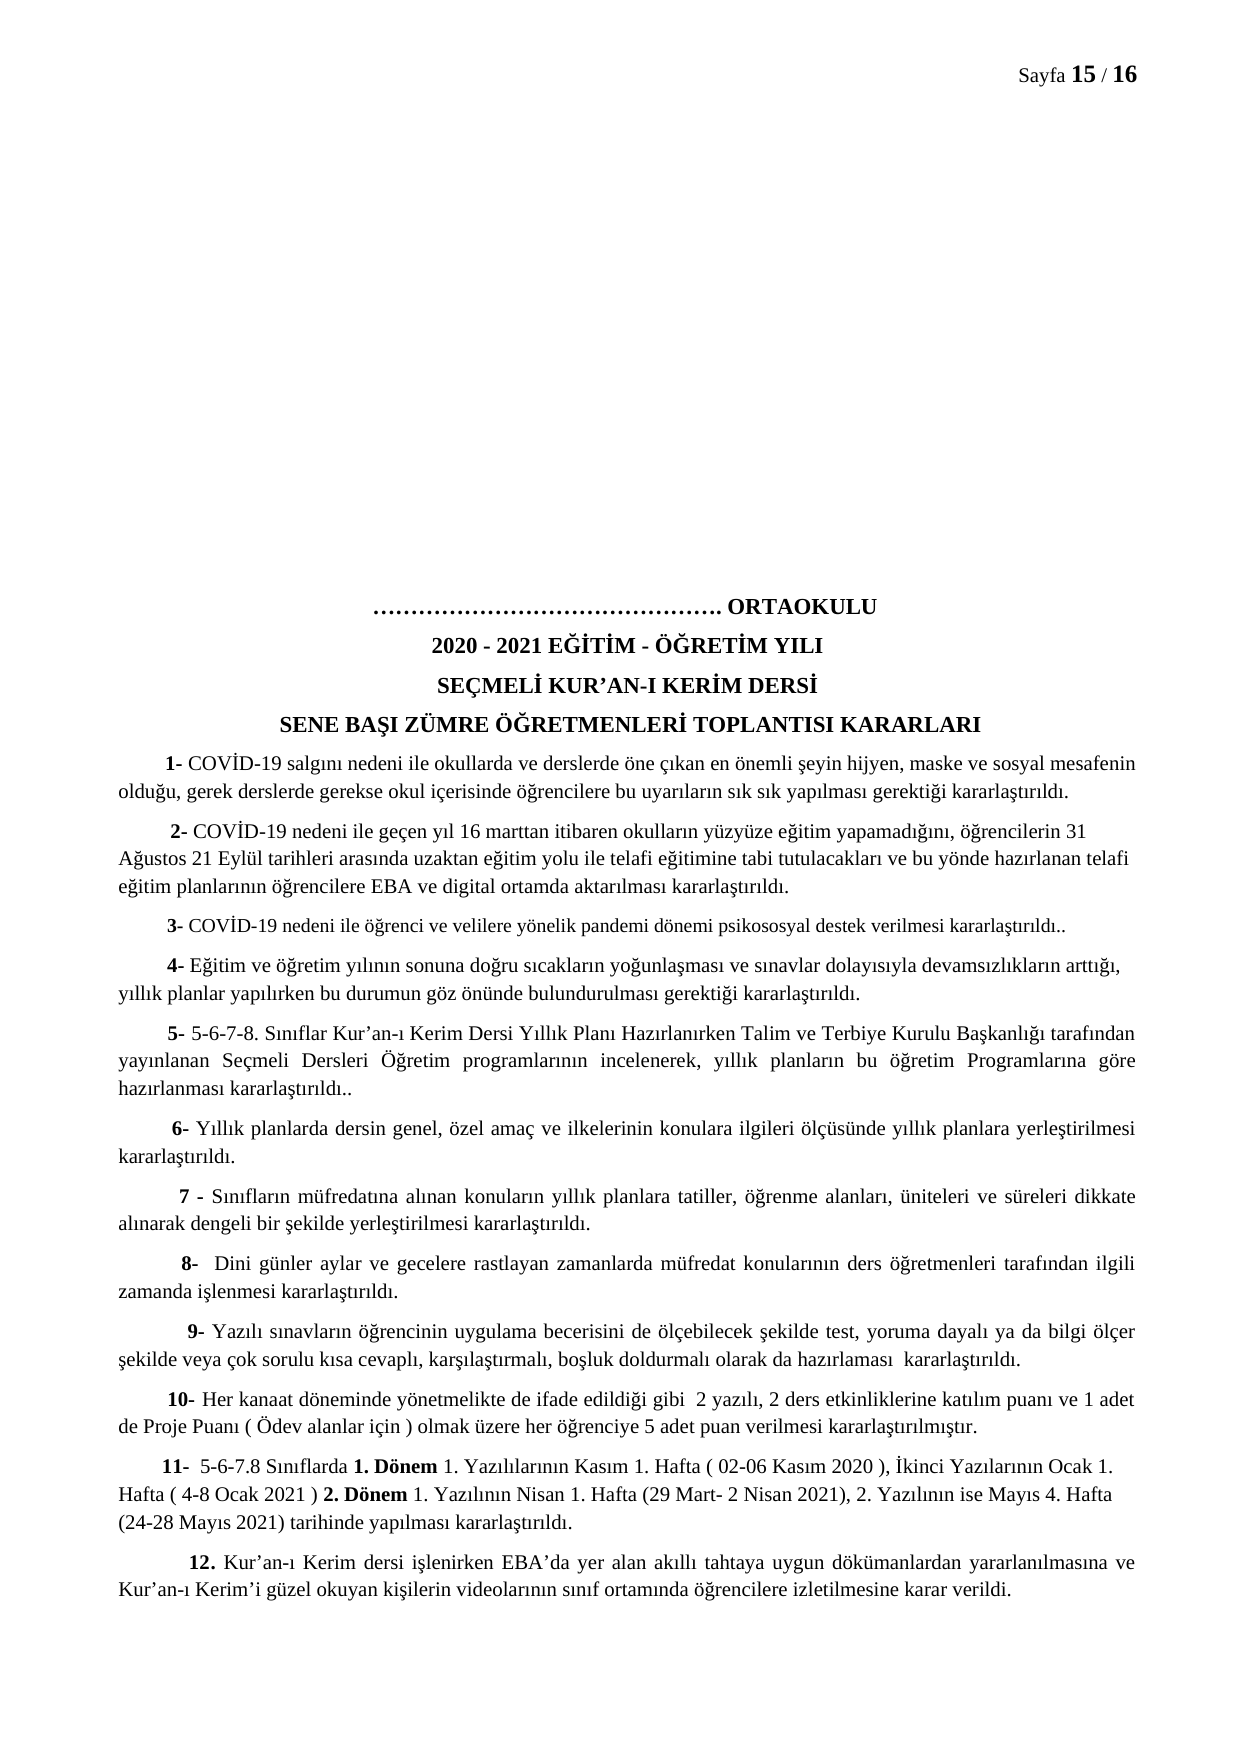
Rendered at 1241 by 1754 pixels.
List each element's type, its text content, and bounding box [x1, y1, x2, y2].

text 2- COVİD-19 nedeni ile geçen yıl 16 marttan itibaren okulların yüzyüze eğitim yapamadığını, öğrencilerin 31 Ağustos 21 Eylül tarihleri arasında uzaktan eğitim yolu ile telafi eğitimine tabi tutulacakları ve bu yönde hazırlanan telafi eğitim planlarının öğrencilere EBA ve digital ortamda aktarılması kararlaştırıldı. [89, 819, 1137, 898]
text 3- COVİD-19 nedeni ile öğrenci ve velilere yönelik pandemi dönemi psikososyal destek verilmesi kararlaştırıldı.. [89, 914, 1137, 937]
text 5- 5-6-7-8. Sınıflar Kur’an-ı Kerim Dersi Yıllık Planı Hazırlanırken Talim ve Terbiye Kurulu Başkanlığı tarafından yayınlanan Seçmeli Dersleri Öğretim programlarının incelenerek, yıllık planların bu öğretim Programlarına göre hazırlanması kararlaştırıldı.. [89, 1021, 1137, 1100]
text SENE BAŞI ZÜMRE ÖĞRETMENLERİ TOPLANTISI KARARLARI [118, 712, 1137, 738]
text 10- Her kanaat döneminde yönetmelikte de ifade edildiği gibi 2 yazılı, 2 ders etkinliklerine katılım puanı ve 1 adet de Proje Puanı ( Ödev alanlar için ) olmak üzere her öğrenciye 5 adet puan verilmesi kararlaştırılmıştır. [89, 1387, 1137, 1438]
text 4- Eğitim ve öğretim yılının sonuna doğru sıcakların yoğunlaşması ve sınavlar dolayısıyla devamsızlıkların arttığı, yıllık planlar yapılırken bu durumun göz önünde bulundurulması gerektiği kararlaştırıldı. [89, 953, 1137, 1004]
text SEÇMELİ KUR’AN-I KERİM DERSİ [118, 672, 1137, 698]
text ………………………………………. ORTAOKULU 2020 - 2021 EĞİTİM - ÖĞRETİM YILI [118, 593, 1137, 659]
text 1- COVİD-19 salgını nedeni ile okullarda ve derslerde öne çıkan en önemli şeyin hijyen, maske ve sosyal mesafenin olduğu, gerek derslerde gerekse okul içerisinde öğrencilere bu uyarıların sık sık yapılması gerektiği kararlaştırıldı. [89, 751, 1137, 803]
text 6- Yıllık planlarda dersin genel, özel amaç ve ilkelerinin konulara ilgileri ölçüsünde yıllık planlara yerleştirilmesi kararlaştırıldı. [89, 1116, 1137, 1168]
text 11- 5-6-7.8 Sınıflarda 1. Dönem 1. Yazılılarının Kasım 1. Hafta ( 02-06 Kasım 2020 ), İkinci Yazılarının Ocak 1. Hafta ( 4-8 Ocak 2021 ) 2. Dönem 1. Yazılının Nisan 1. Hafta (29 Mart- 2 Nisan 2021), 2. Yazılının ise Mayıs 4. Hafta (24-28 Mayıs 2021) tarihinde yapılması kararlaştırıldı. [89, 1454, 1137, 1534]
text 8- Dini günler aylar ve gecelere rastlayan zamanlarda müfredat konularının ders öğretmenleri tarafından ilgili zamanda işlenmesi kararlaştırıldı. [118, 1251, 1137, 1303]
text 12. Kur’an-ı Kerim dersi işlenirken EBA’da yer alan akıllı tahtaya uygun dökümanlardan yararlanılmasına ve Kur’an-ı Kerim’i güzel okuyan kişilerin videolarının sınıf ortamında öğrencilere izletilmesine karar verildi. [89, 1550, 1137, 1601]
text 9- Yazılı sınavların öğrencinin uygulama becerisini de ölçebilecek şekilde test, yoruma dayalı ya da bilgi ölçer şekilde veya çok sorulu kısa cevaplı, karşılaştırmalı, boşluk doldurmalı olarak da hazırlaması kararlaştırıldı. [89, 1319, 1137, 1371]
text 7 - Sınıfların müfredatına alınan konuların yıllık planlara tatiller, öğrenme alanları, üniteleri ve süreleri dikkate alınarak dengeli bir şekilde yerleştirilmesi kararlaştırıldı. [118, 1184, 1137, 1235]
